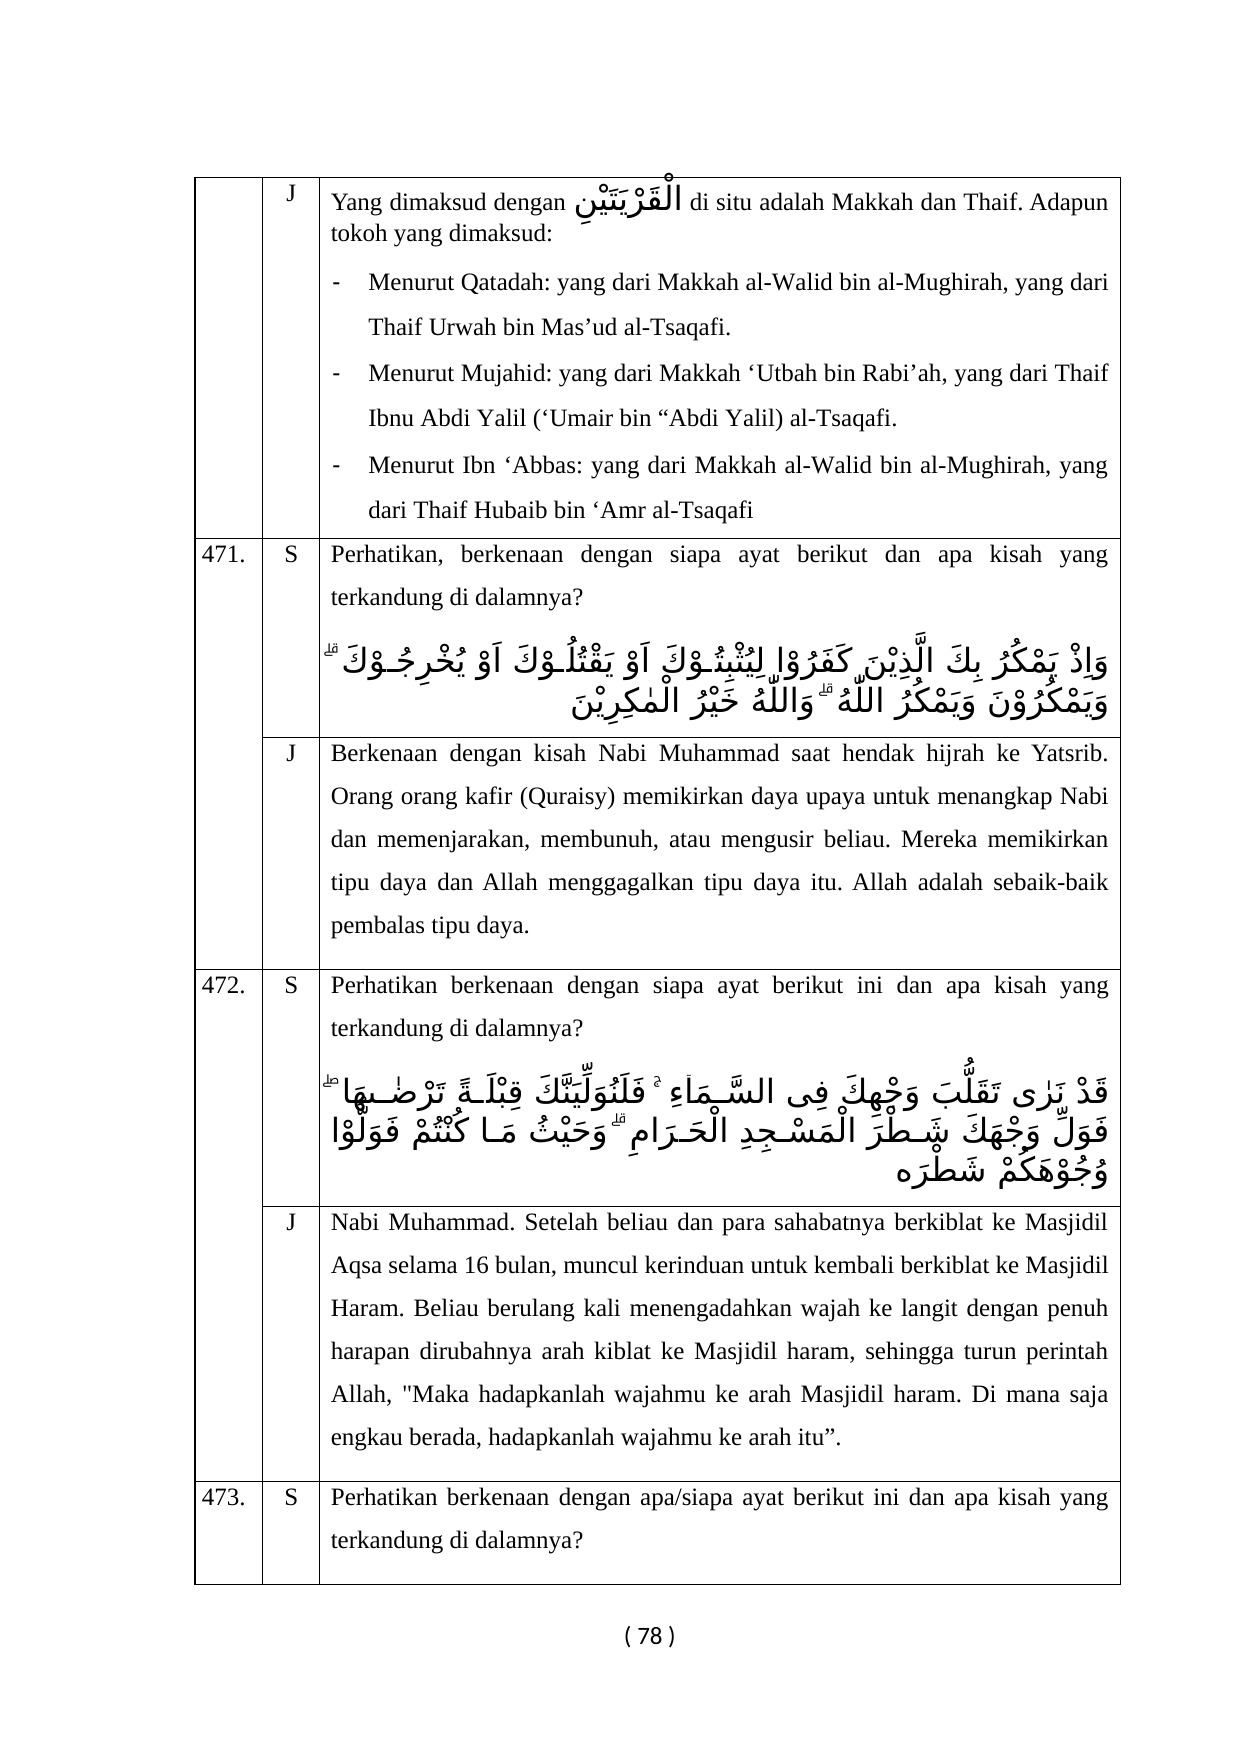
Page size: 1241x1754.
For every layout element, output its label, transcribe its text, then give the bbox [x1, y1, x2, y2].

table_cell J [263, 1207, 319, 1481]
table_cell [196, 178, 262, 538]
table_cell Perhatikan, berkenaan dengan siapa ayat berikut dan apa kisah yang terkandung di dalamnya? وَاِذْ يَمْكُرُ بِكَ الَّذِيْنَ كَفَرُوْا لِيُثْبِتُوْكَ اَوْ يَقْتُلُوْكَ اَوْ يُخْرِجُوْكَ ۗ وَيَمْكُرُوْنَ وَيَمْكُرُ اللّٰهُ ۗ وَاللّٰهُ خَيْرُ الْمٰكِرِيْنَ [320, 539, 1120, 737]
table_cell [196, 1482, 262, 1584]
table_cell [320, 1482, 1120, 1584]
table_cell Berkenaan dengan kisah Nabi Muhammad saat hendak hijrah ke Yatsrib. Orang orang kafir (Quraisy) memikirkan daya upaya untuk menangkap Nabi dan memenjarakan, membunuh, atau mengusir beliau. Mereka memikirkan tipu daya dan Allah menggagalkan tipu daya itu. Allah adalah sebaik-baik pembalas tipu daya. [320, 738, 1120, 969]
table_cell S [263, 970, 319, 1206]
table_cell S [263, 539, 319, 737]
table_cell S [263, 1482, 319, 1584]
table_cell J [263, 738, 319, 969]
table_cell Perhatikan berkenaan dengan siapa ayat berikut ini dan apa kisah yang terkandung di dalamnya? قَدْ نَرٰى تَقَلُّبَ وَجْهِكَ فِى السَّمَاۤءِ ۚ فَلَنُوَلِّيَنَّكَ قِبْلَةً تَرْضٰىهَا ۖ فَوَلِّ وَجْهَكَ شَطْرَ الْمَسْجِدِ الْحَرَامِ ۗ وَحَيْثُ مَا كُنْتُمْ فَوَلُّوْا وُجُوْهَكُمْ شَطْرَه [320, 970, 1120, 1206]
table_cell [196, 539, 262, 969]
table_cell Yang dimaksud dengan الْقَرْيَتَيْنِ di situ adalah Makkah dan Thaif. Adapun tokoh yang dimaksud: Menurut Qatadah: yang dari Makkah al-Walid bin al-Mughirah, yang dari Thaif Urwah bin Mas’ud al-Tsaqafi. Menurut Mujahid: yang dari Makkah ‘Utbah bin Rabi’ah, yang dari Thaif Ibnu Abdi Yalil (‘Umair bin “Abdi Yalil) al-Tsaqafi. Menurut Ibn ‘Abbas: yang dari Makkah al-Walid bin al-Mughirah, yang dari Thaif Hubaib bin ‘Amr al-Tsaqafi [320, 178, 1120, 538]
table_cell J [263, 178, 319, 538]
table_cell [196, 970, 262, 1481]
table_cell Nabi Muhammad. Setelah beliau dan para sahabatnya berkiblat ke Masjidil Aqsa selama 16 bulan, muncul kerinduan untuk kembali berkiblat ke Masjidil Haram. Beliau berulang kali menengadahkan wajah ke langit dengan penuh harapan dirubahnya arah kiblat ke Masjidil haram, sehingga turun perintah Allah, "Maka hadapkanlah wajahmu ke arah Masjidil haram. Di mana saja engkau berada, hadapkanlah wajahmu ke arah itu”. [320, 1207, 1120, 1481]
